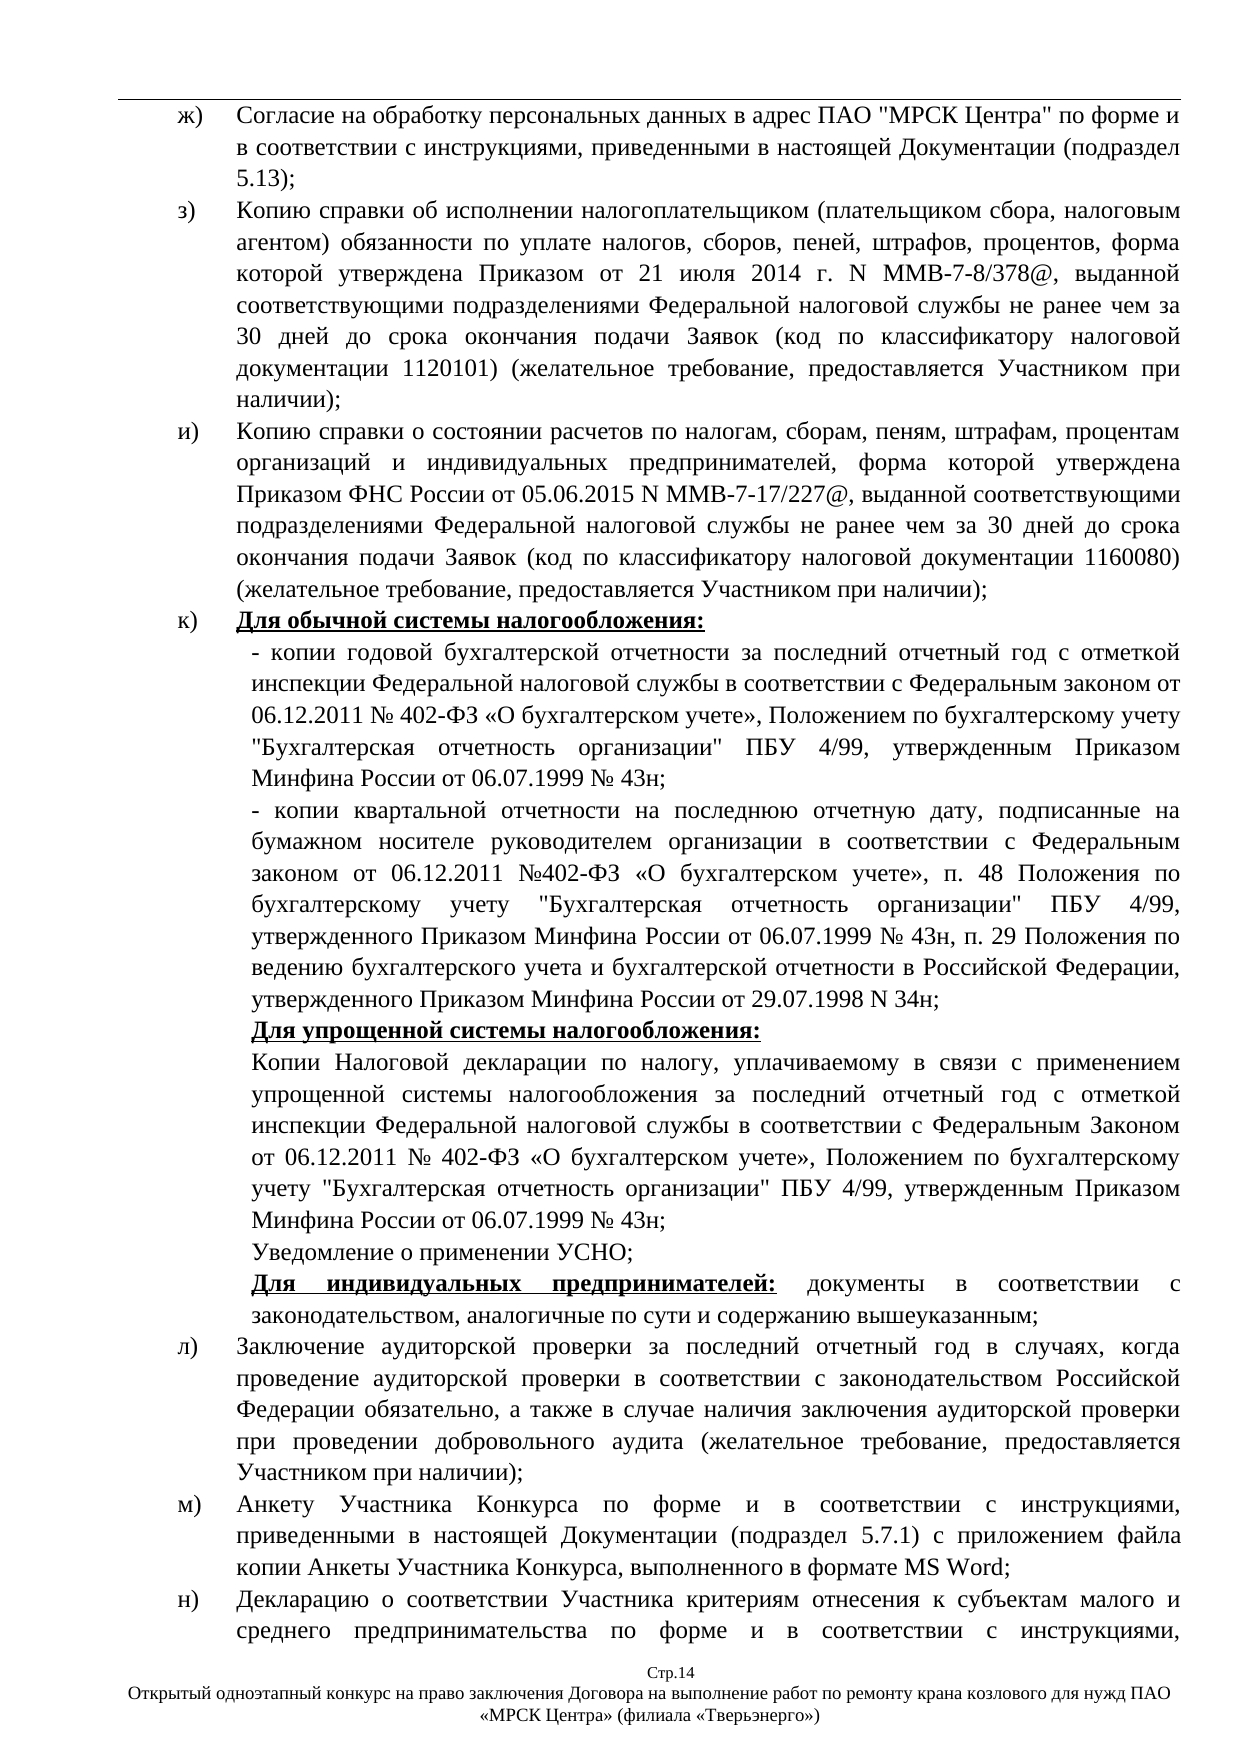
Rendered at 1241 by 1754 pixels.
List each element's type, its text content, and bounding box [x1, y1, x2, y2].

text - копии квартальной отчетности на последнюю отчетную дату, подписанные на бумажном носителе руководителем организации в соответствии с Федеральным законом от 06.12.2011 №402-ФЗ «О бухгалтерском учете», п. 48 Положения по бухгалтерскому учету "Бухгалтерская отчетность организации" ПБУ 4/99, утвержденного Приказом Минфина России от 06.07.1999 № 43н, п. 29 Положения по ведению бухгалтерского учета и бухгалтерской отчетности в Российской Федерации, утвержденного Приказом Минфина России от 29.07.1998 N 34н; [251, 795, 1181, 1013]
text Копии Налоговой декларации по налогу, уплачиваемому в связи с применением упрощенной системы налогообложения за последний отчетный год с отметкой инспекции Федеральной налоговой службы в соответствии с Федеральным Законом от 06.12.2011 № 402-ФЗ «О бухгалтерском учете», Положением по бухгалтерскому учету "Бухгалтерская отчетность организации" ПБУ 4/99, утвержденным Приказом Минфина России от 06.07.1999 № 43н; [251, 1047, 1181, 1234]
list Копию справки о состоянии расчетов по налогам, сборам, пеням, штрафам, процентам организаций и индивидуальных предпринимателей, форма которой утверждена Приказом ФНС России от 05.06.2015 N ММВ-7-17/227@, выданной соответствующими подразделениями Федеральной налоговой службы не ранее чем за 30 дней до срока окончания подачи Заявок (код по классификатору налоговой документации 1160080) (желательное требование, предоставляется Участником при наличии); [177, 416, 1181, 602]
list Для обычной системы налогообложения: [177, 605, 1181, 634]
list Согласие на обработку персональных данных в адрес ПАО "МРСК Центра" по форме и в соответствии с инструкциями, приведенными в настоящей Документации (подраздел 5.13); [177, 100, 1181, 192]
text Для индивидуальных предпринимателей: документы в соответствии с законодательством, аналогичные по сути и содержанию вышеуказанным; [251, 1268, 1181, 1328]
text - копии годовой бухгалтерской отчетности за последний отчетный год с отметкой инспекции Федеральной налоговой службы в соответствии с Федеральным законом от 06.12.2011 № 402-ФЗ «О бухгалтерском учете», Положением по бухгалтерскому учету "Бухгалтерская отчетность организации" ПБУ 4/99, утвержденным Приказом Минфина России от 06.07.1999 № 43н; [251, 637, 1181, 792]
list Заключение аудиторской проверки за последний отчетный год в случаях, когда проведение аудиторской проверки в соответствии с законодательством Российской Федерации обязательно, а также в случае наличия заключения аудиторской проверки при проведении добровольного аудита (желательное требование, предоставляется Участником при наличии); [177, 1331, 1181, 1486]
text Уведомление о применении УСНО; [251, 1237, 1181, 1265]
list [177, 1584, 1181, 1644]
list Копию справки об исполнении налогоплательщиком (плательщиком сбора, налоговым агентом) обязанности по уплате налогов, сборов, пеней, штрафов, процентов, форма которой утверждена Приказом от 21 июля 2014 г. N ММВ-7-8/378@, выданной соответствующими подразделениями Федеральной налоговой службы не ранее чем за 30 дней до срока окончания подачи Заявок (код по классификатору налоговой документации 1120101) (желательное требование, предоставляется Участником при наличии); [177, 195, 1181, 413]
list Анкету Участника Конкурса по форме и в соответствии с инструкциями, приведенными в настоящей Документации (подраздел 5.7.1) с приложением файла копии Анкеты Участника Конкурса, выполненного в формате MS Word; [177, 1489, 1181, 1581]
text Для упрощенной системы налогообложения: [251, 1016, 1181, 1044]
